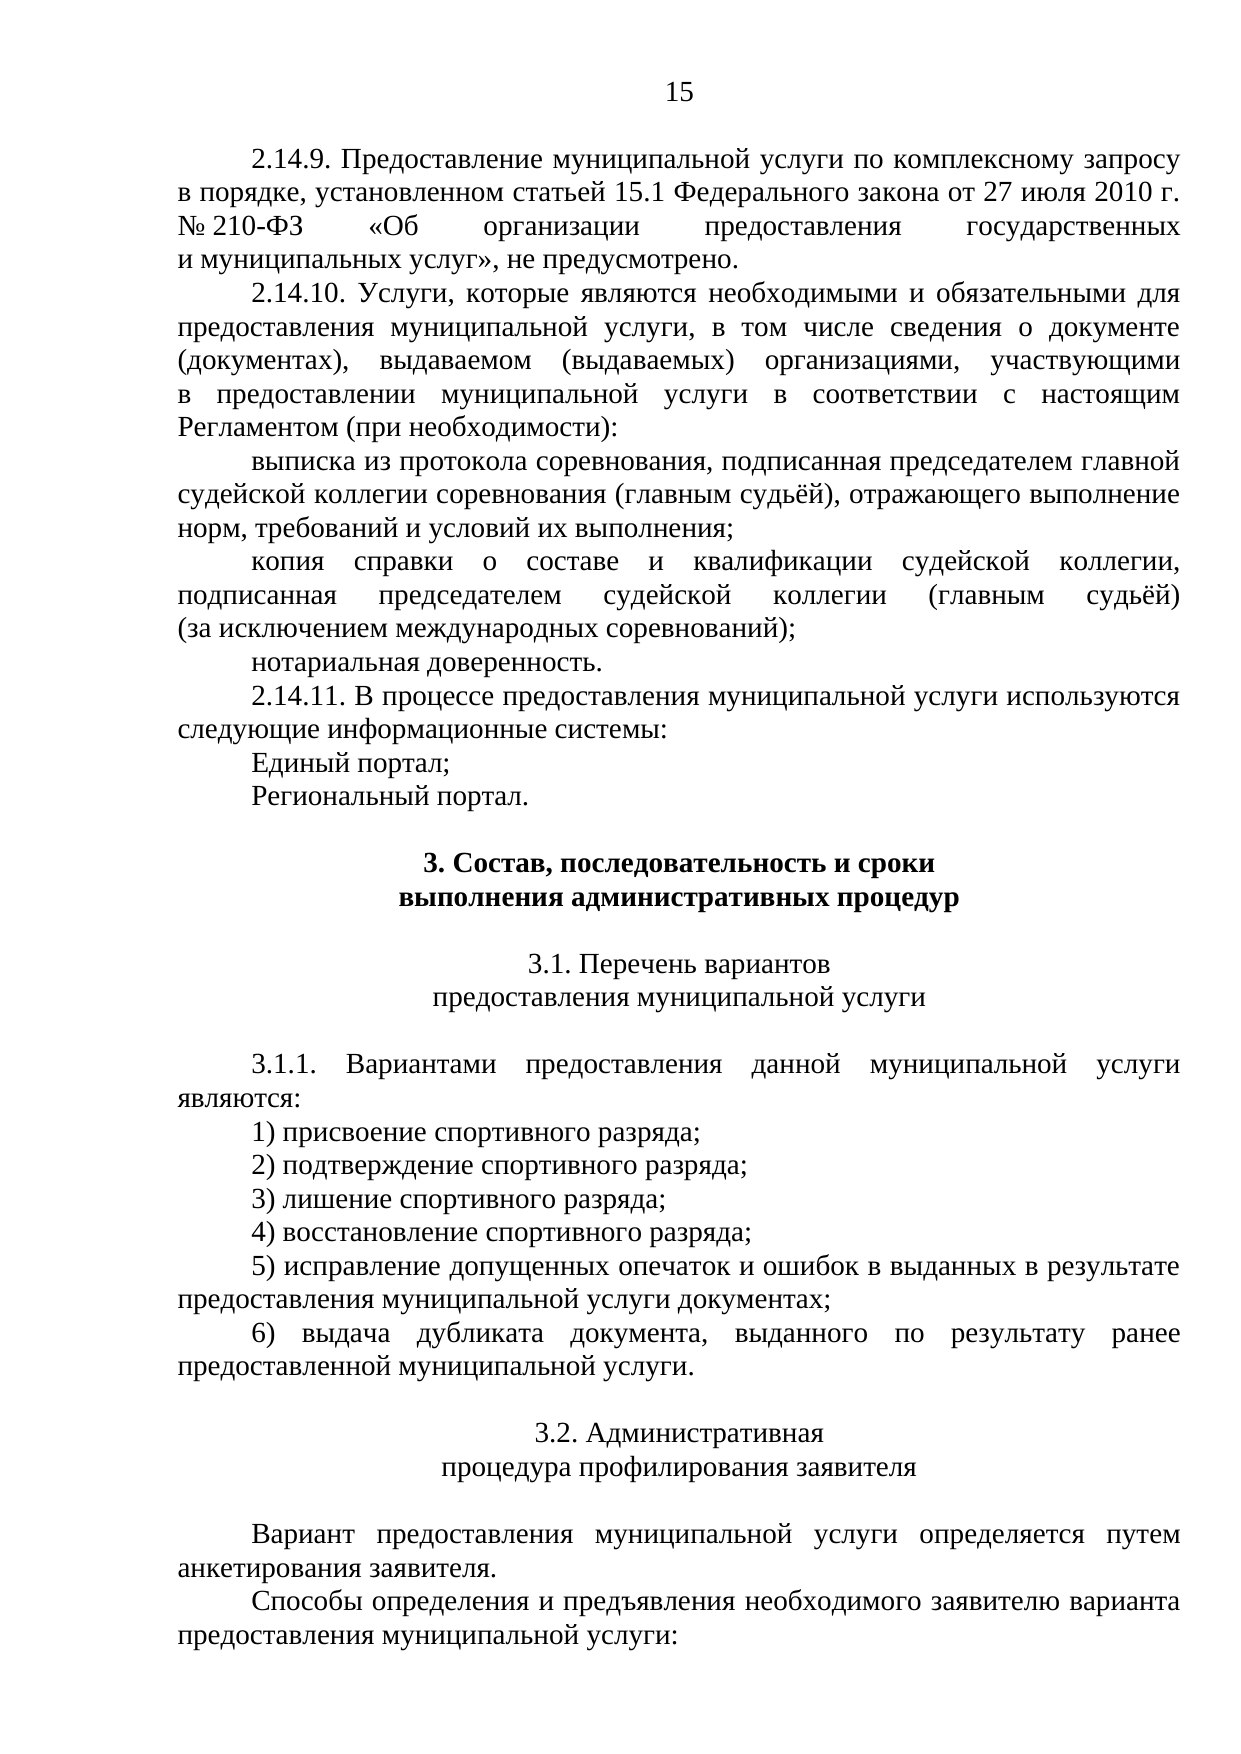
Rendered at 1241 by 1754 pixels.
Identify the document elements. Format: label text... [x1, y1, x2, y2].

text процедура профилирования заявителя [177, 1449, 1181, 1483]
text 2) подтверждение спортивного разряда; [177, 1147, 1181, 1181]
text Региональный портал. [177, 778, 1181, 812]
text 2.14.9. Предоставление муниципальной услуги по комплексному запросу в порядке, установленном статьей 15.1 Федерального закона от 27 июля 2010 г. № 210-ФЗ «Об организации предоставления государственных и муниципальных услуг», не предусмотрено. [177, 141, 1181, 275]
text Способы определения и предъявления необходимого заявителю варианта предоставления муниципальной услуги: [177, 1583, 1181, 1650]
text 6) выдача дубликата документа, выданного по результату ранее предоставленной муниципальной услуги. [177, 1315, 1181, 1382]
text 3.2. Административная [177, 1416, 1181, 1449]
text 1) присвоение спортивного разряда; [177, 1114, 1181, 1147]
text 3. Состав, последовательность и сроки [177, 845, 1181, 879]
text выполнения административных процедур [177, 879, 1181, 912]
text 2.14.11. В процессе предоставления муниципальной услуги используются следующие информационные системы: [177, 678, 1181, 745]
text выписка из протокола соревнования, подписанная председателем главной судейской коллегии соревнования (главным судьёй), отражающего выполнение норм, требований и условий их выполнения; [177, 443, 1181, 543]
text 5) исправление допущенных опечаток и ошибок в выданных в результате предоставления муниципальной услуги документах; [177, 1248, 1181, 1315]
text нотариальная доверенность. [177, 644, 1181, 678]
text 3.1. Перечень вариантов [177, 946, 1181, 979]
text копия справки о составе и квалификации судейской коллегии, подписанная председателем судейской коллегии (главным судьёй) (за исключением международных соревнований); [177, 543, 1181, 644]
text Единый портал; [177, 745, 1181, 778]
text 2.14.10. Услуги, которые являются необходимыми и обязательными для предоставления муниципальной услуги, в том числе сведения о документе (документах), выдаваемом (выдаваемых) организациями, участвующими в предоставлении муниципальной услуги в соответствии с настоящим Регламентом (при необходимости): [177, 275, 1181, 443]
text 4) восстановление спортивного разряда; [177, 1214, 1181, 1248]
text Вариант предоставления муниципальной услуги определяется путем анкетирования заявителя. [177, 1516, 1181, 1583]
text предоставления муниципальной услуги [177, 979, 1181, 1013]
text 3) лишение спортивного разряда; [177, 1181, 1181, 1214]
text 3.1.1. Вариантами предоставления данной муниципальной услуги являются: [177, 1047, 1181, 1114]
